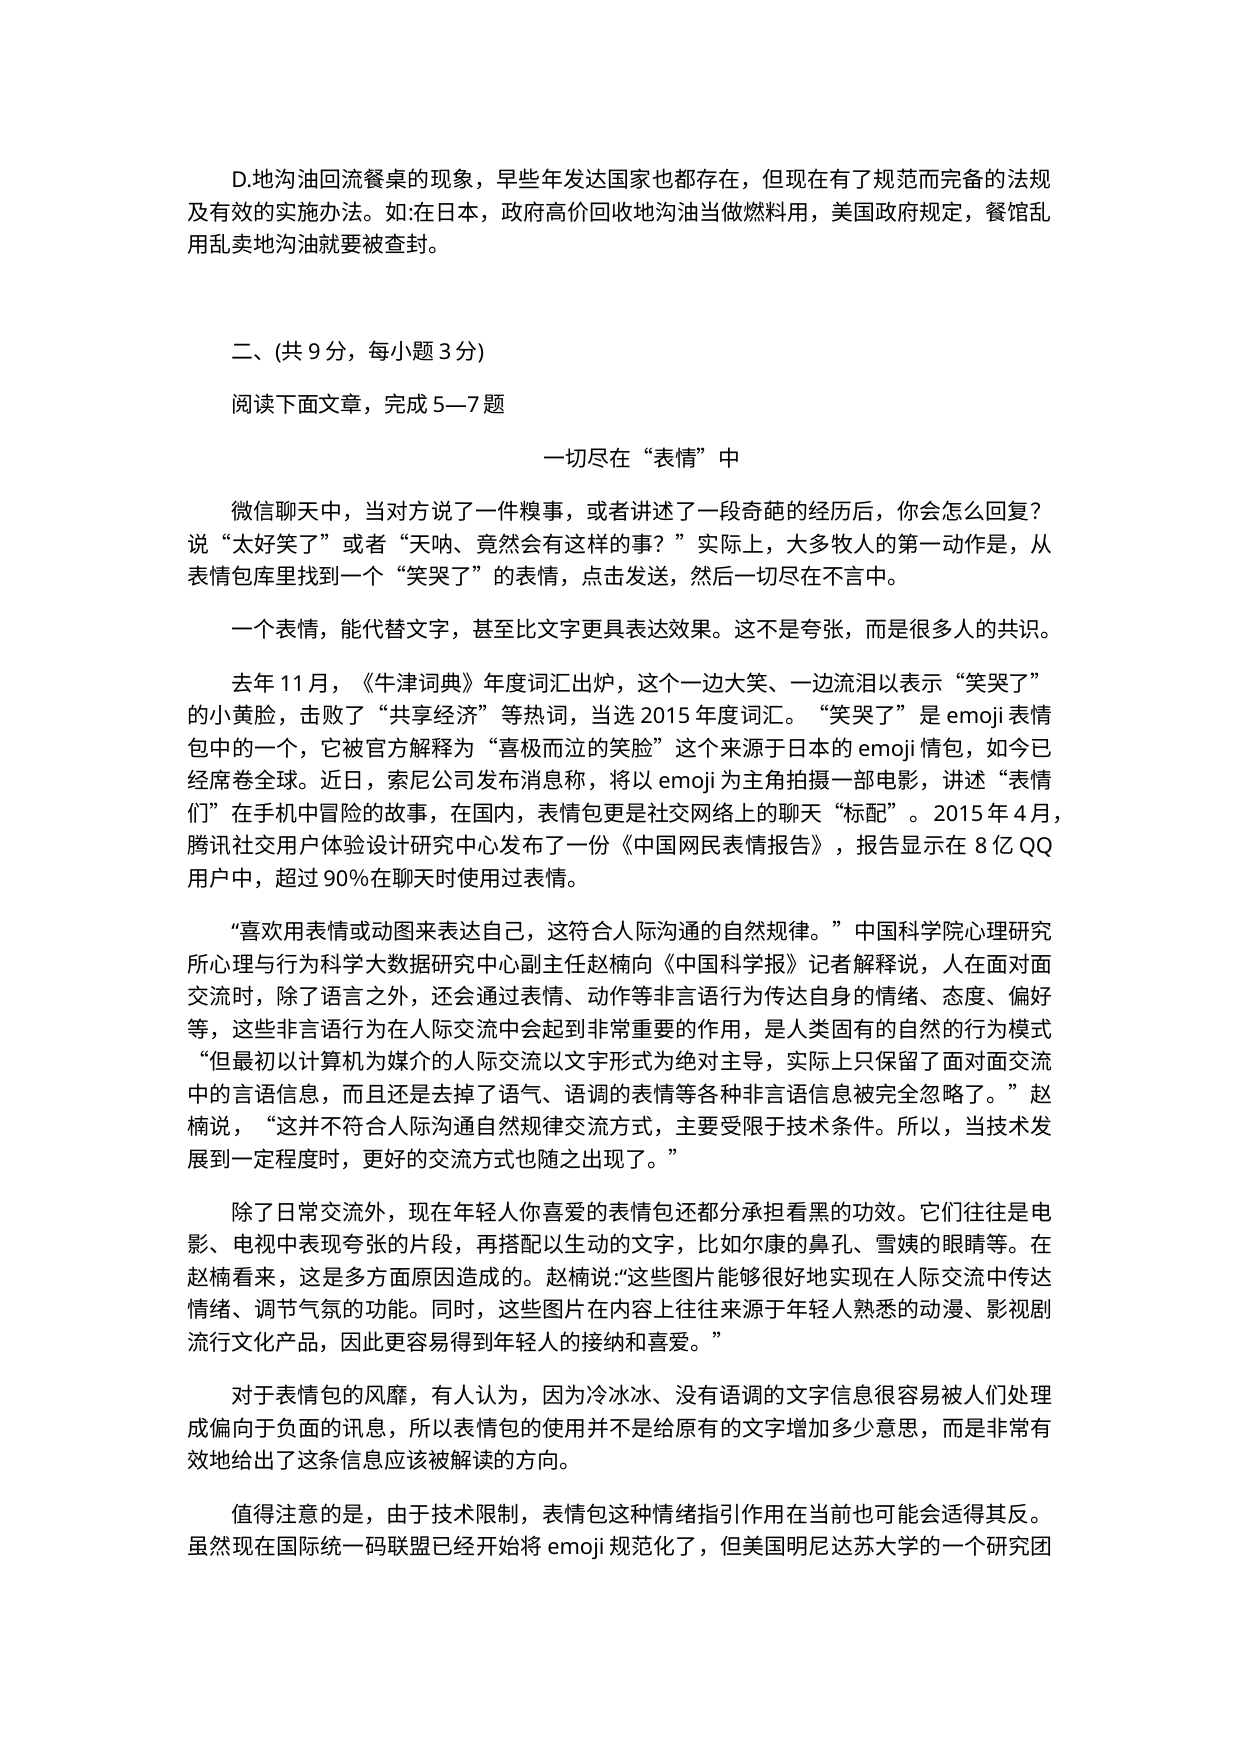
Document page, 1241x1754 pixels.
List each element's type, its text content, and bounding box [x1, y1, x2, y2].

text 一个表情，能代替文字，甚至比文字更具表达效果。这不是夸张，而是很多人的共识。 [187, 612, 1053, 644]
text 二、(共9分，每小题3分) [187, 334, 1053, 366]
text 除了日常交流外，现在年轻人你喜爱的表情包还都分承担看黑的功效。它们往往是电影、电视中表现夸张的片段，再搭配以生动的文字，比如尔康的鼻孔、雪姨的眼睛等。在赵楠看来，这是多方面原因造成的。赵楠说:“这些图片能够很好地实现在人际交流中传达情绪、调节气氛的功能。同时，这些图片在内容上往往来源于年轻人熟悉的动漫、影视剧流行文化产品，因此更容易得到年轻人的接纳和喜爱。” [187, 1194, 1053, 1357]
text 对于表情包的风靡，有人认为，因为冷冰冰、没有语调的文字信息很容易被人们处理成偏向于负面的讯息，所以表情包的使用并不是给原有的文字增加多少意思，而是非常有效地给出了这条信息应该被解读的方向。 [187, 1378, 1053, 1475]
text 微信聊天中，当对方说了一件糗事，或者讲述了一段奇葩的经历后，你会怎么回复？说“太好笑了”或者“天呐、竟然会有这样的事？”实际上，大多牧人的第一动作是，从表情包库里找到一个“笑哭了”的表情，点击发送，然后一切尽在不言中。 [187, 494, 1053, 591]
text 阅读下面文章，完成5—7题 [187, 387, 1053, 419]
text D.地沟油回流餐桌的现象，早些年发达国家也都存在，但现在有了规范而完备的法规及有效的实施办法。如:在日本，政府高价回收地沟油当做燃料用，美国政府规定，餐馆乱用乱卖地沟油就要被查封。 [187, 162, 1053, 259]
text “喜欢用表情或动图来表达自己，这符合人际沟通的自然规律。”中国科学院心理研究所心理与行为科学大数据研究中心副主任赵楠向《中国科学报》记者解释说，人在面对面交流时，除了语言之外，还会通过表情、动作等非言语行为传达自身的情绪、态度、偏好等，这些非言语行为在人际交流中会起到非常重要的作用，是人类固有的自然的行为模式。“但最初以计算机为媒介的人际交流以文宇形式为绝对主导，实际上只保留了面对面交流中的言语信息，而且还是去掉了语气、语调的表情等各种非言语信息被完全忽略了。”赵楠说，“这并不符合人际沟通自然规律交流方式，主要受限于技术条件。所以，当技术发展到一定程度时，更好的交流方式也随之出现了。” [187, 914, 1053, 1174]
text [187, 1496, 1053, 1561]
text 去年11月，《牛津词典》年度词汇出炉，这个一边大笑、一边流泪以表示“笑哭了”的小黄脸，击败了“共享经济”等热词，当选2015年度词汇。“笑哭了”是emoji表情包中的一个，它被官方解释为“喜极而泣的笑脸”这个来源于日本的emoji情包，如今已经席卷全球。近日，索尼公司发布消息称，将以emoji为主角拍摄一部电影，讲述“表情们”在手机中冒险的故事，在国内，表情包更是社交网络上的聊天“标配”。2015年4月，腾讯社交用户体验设计研究中心发布了一份《中国网民表情报告》，报告显示在8亿QQ用户中，超过90％在聊天时使用过表情。 [187, 665, 1053, 893]
text 一切尽在“表情”中 [187, 440, 1053, 473]
